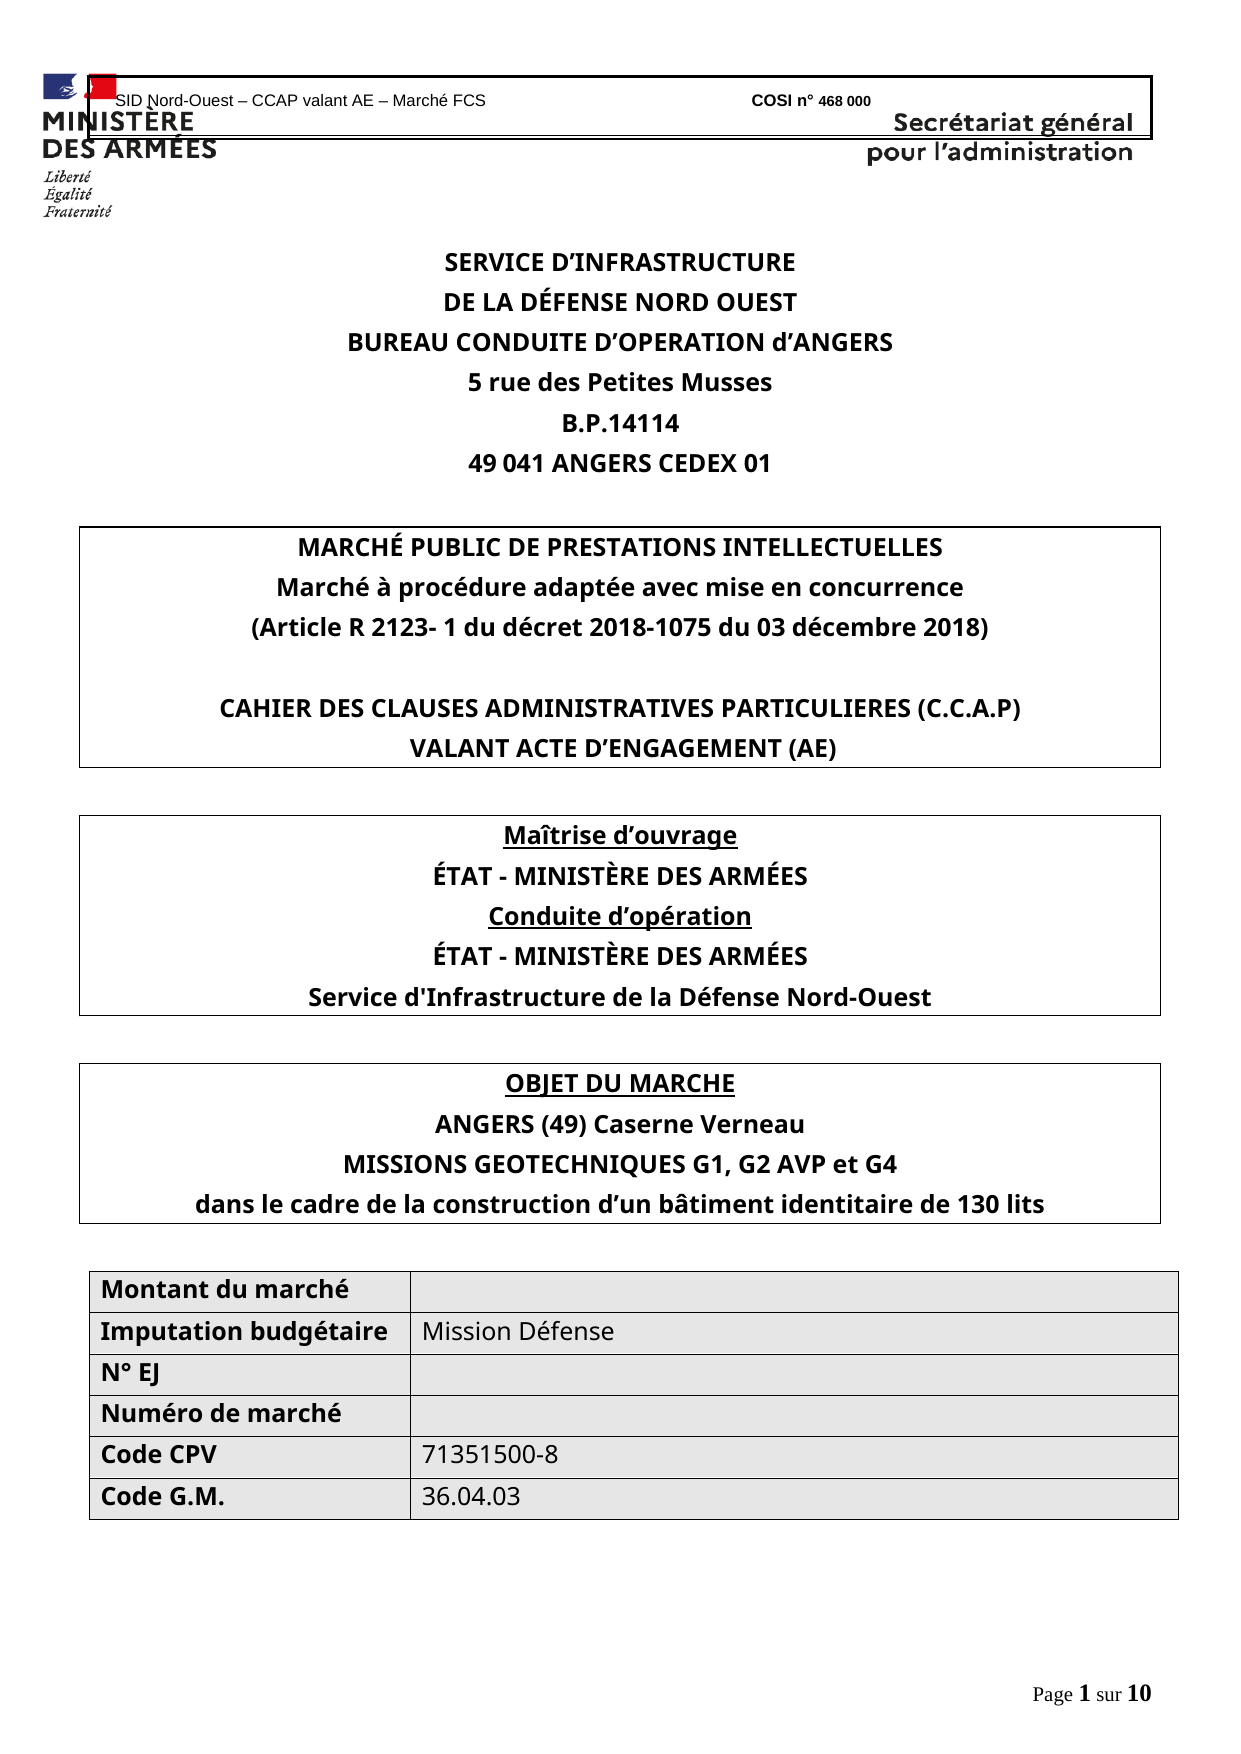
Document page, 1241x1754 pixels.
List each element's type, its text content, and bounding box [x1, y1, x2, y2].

text MARCHÉ PUBLIC DE PRESTATIONS INTELLECTUELLES [80, 528, 1160, 563]
table_header [411, 1272, 1178, 1312]
table_cell Numéro de marché [90, 1396, 410, 1436]
text Service d'Infrastructure de la Défense Nord-Ouest [80, 976, 1160, 1015]
table_cell Imputation budgétaire [90, 1313, 410, 1353]
text 5 rue des Petites Musses [89, 365, 1152, 399]
text Maîtrise d’ouvrage [80, 816, 1160, 852]
text ÉTAT - MINISTÈRE DES ARMÉES [80, 855, 1160, 892]
text Marché à procédure adaptée avec mise en concurrence [80, 567, 1160, 604]
table_cell [411, 1396, 1178, 1436]
text ÉTAT - MINISTÈRE DES ARMÉES [80, 936, 1160, 973]
text SERVICE D’INFRASTRUCTURE [89, 244, 1152, 278]
table_cell Code CPV [90, 1437, 410, 1477]
table_cell [411, 1355, 1178, 1395]
table_cell N° EJ [90, 1355, 410, 1395]
text MISSIONS GEOTECHNIQUES G1, G2 AVP et G4 [80, 1143, 1160, 1181]
text Conduite d’opération [80, 895, 1160, 933]
text OBJET DU MARCHE [80, 1064, 1160, 1100]
table_cell Code G.M. [90, 1479, 410, 1519]
text CAHIER DES CLAUSES ADMINISTRATIVES PARTICULIERES (C.C.A.P) [80, 688, 1160, 725]
text BUREAU CONDUITE D’OPERATION d’ANGERS [89, 325, 1152, 359]
text ANGERS (49) Caserne Verneau [80, 1103, 1160, 1140]
table_cell 36.04.03 [411, 1479, 1178, 1519]
table_cell 71351500-8 [411, 1437, 1178, 1477]
text 49 041 ANGERS CEDEX 01 [89, 446, 1152, 480]
text (Article R 2123- 1 du décret 2018-1075 du 03 décembre 2018) [80, 607, 1160, 644]
table_cell Mission Défense [411, 1313, 1178, 1353]
text B.P.14114 [89, 405, 1152, 439]
picture [0, 0, 1238, 1728]
text VALANT ACTE D’ENGAGEMENT (AE) [80, 728, 1160, 767]
table_header Montant du marché [90, 1272, 410, 1312]
text DE LA DÉFENSE NORD OUEST [89, 284, 1152, 318]
text dans le cadre de la construction d’un bâtiment identitaire de 130 lits [80, 1184, 1160, 1223]
